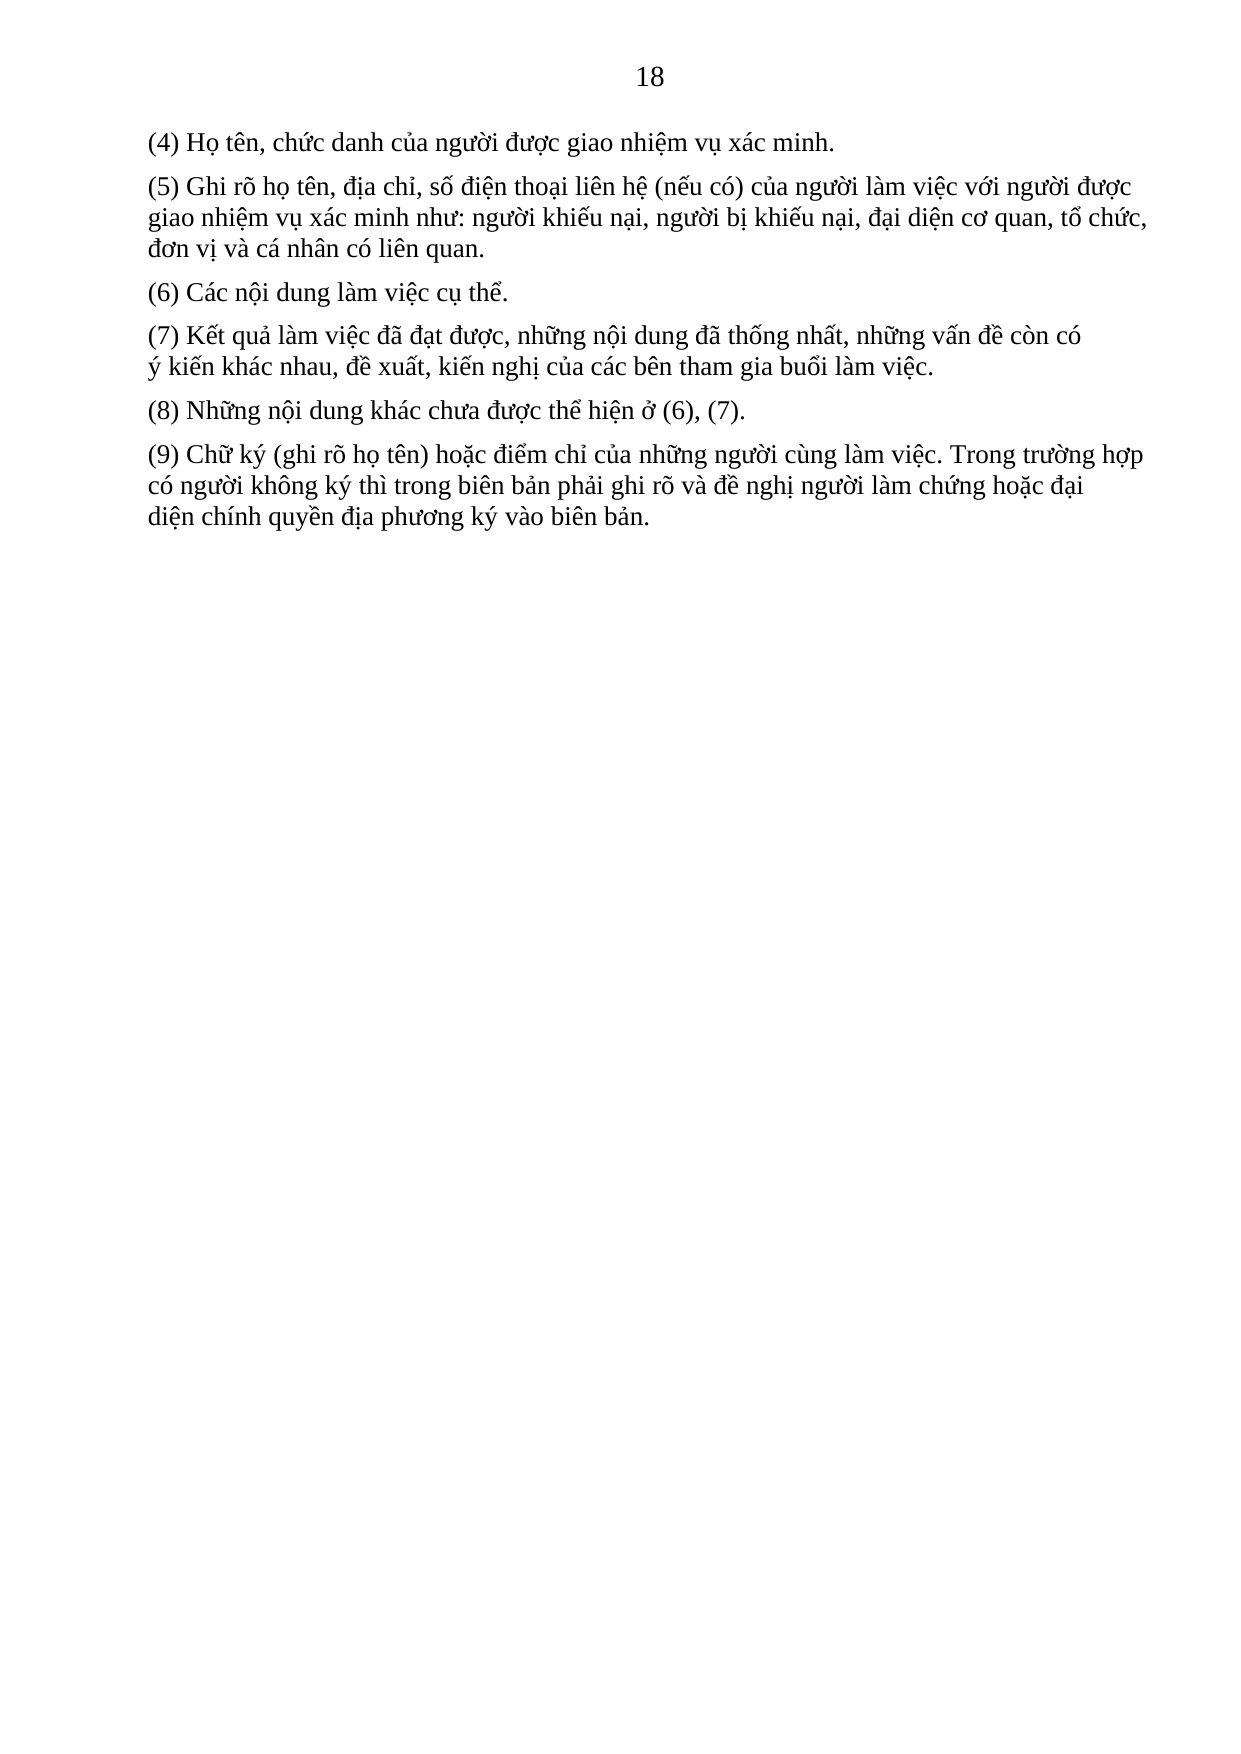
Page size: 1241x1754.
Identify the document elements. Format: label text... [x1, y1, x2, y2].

text (4) Họ tên, chức danh của người được giao nhiệm vụ xác minh. [148, 126, 1152, 157]
text (8) Những nội dung khác chưa được thể hiện ở (6), (7). [148, 394, 1152, 425]
text (9) Chữ ký (ghi rõ họ tên) hoặc điểm chỉ của những người cùng làm việc. Trong trường hợp có người không ký thì trong biên bản phải ghi rõ và đề nghị người làm chứng hoặc đại diện chính quyền địa phương ký vào biên bản. [148, 438, 1152, 531]
text (7) Kết quả làm việc đã đạt được, những nội dung đã thống nhất, những vấn đề còn có ý kiến khác nhau, đề xuất, kiến nghị của các bên tham gia buổi làm việc. [148, 319, 1152, 382]
text (6) Các nội dung làm việc cụ thể. [148, 276, 1152, 307]
text (5) Ghi rõ họ tên, địa chỉ, số điện thoại liên hệ (nếu có) của người làm việc với người được giao nhiệm vụ xác minh như: người khiếu nại, người bị khiếu nại, đại diện cơ quan, tổ chức, đơn vị và cá nhân có liên quan. [148, 170, 1152, 263]
